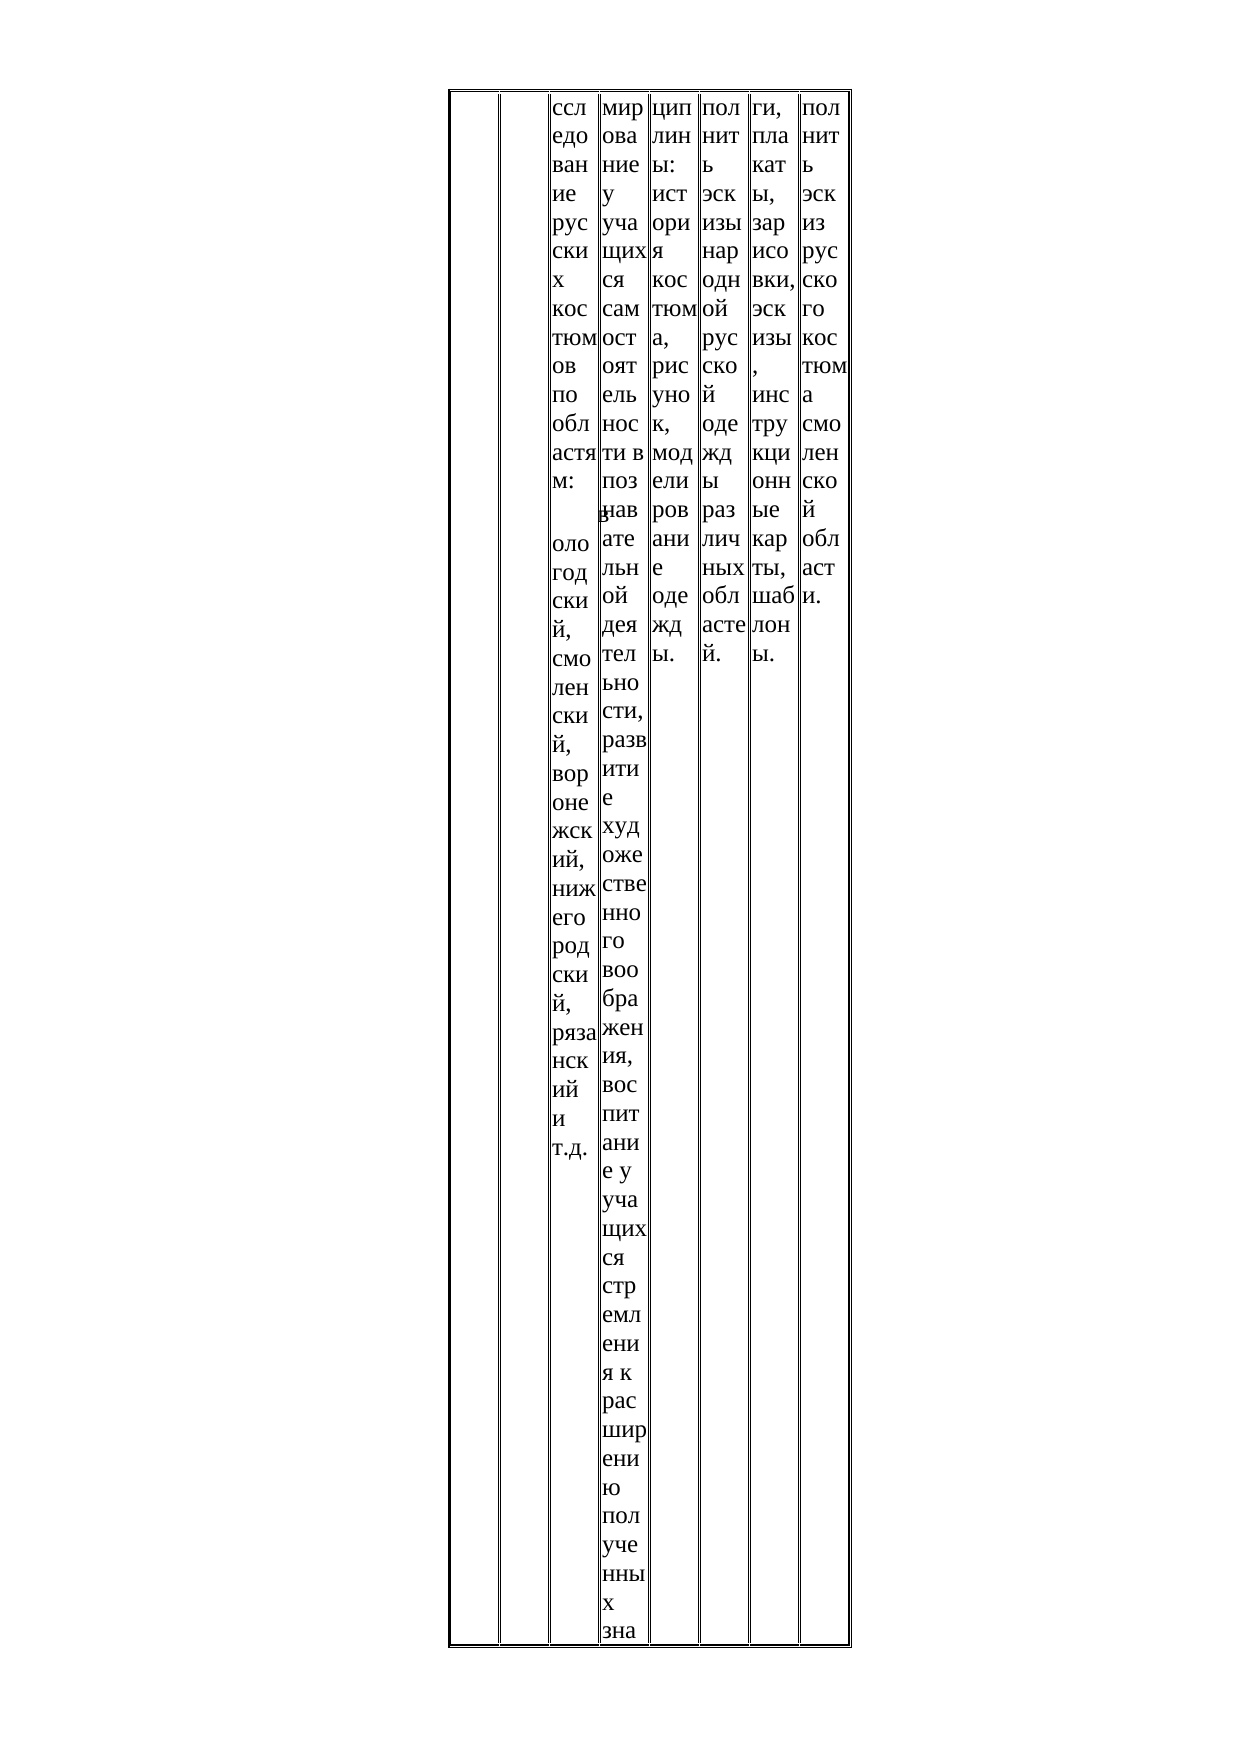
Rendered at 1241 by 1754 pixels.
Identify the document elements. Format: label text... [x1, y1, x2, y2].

table_cell 12 [500, 92, 549, 1644]
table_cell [750, 92, 799, 1644]
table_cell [650, 92, 699, 1644]
table_cell [451, 92, 499, 1644]
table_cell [700, 92, 749, 1644]
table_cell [550, 92, 599, 1644]
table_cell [800, 92, 848, 1644]
